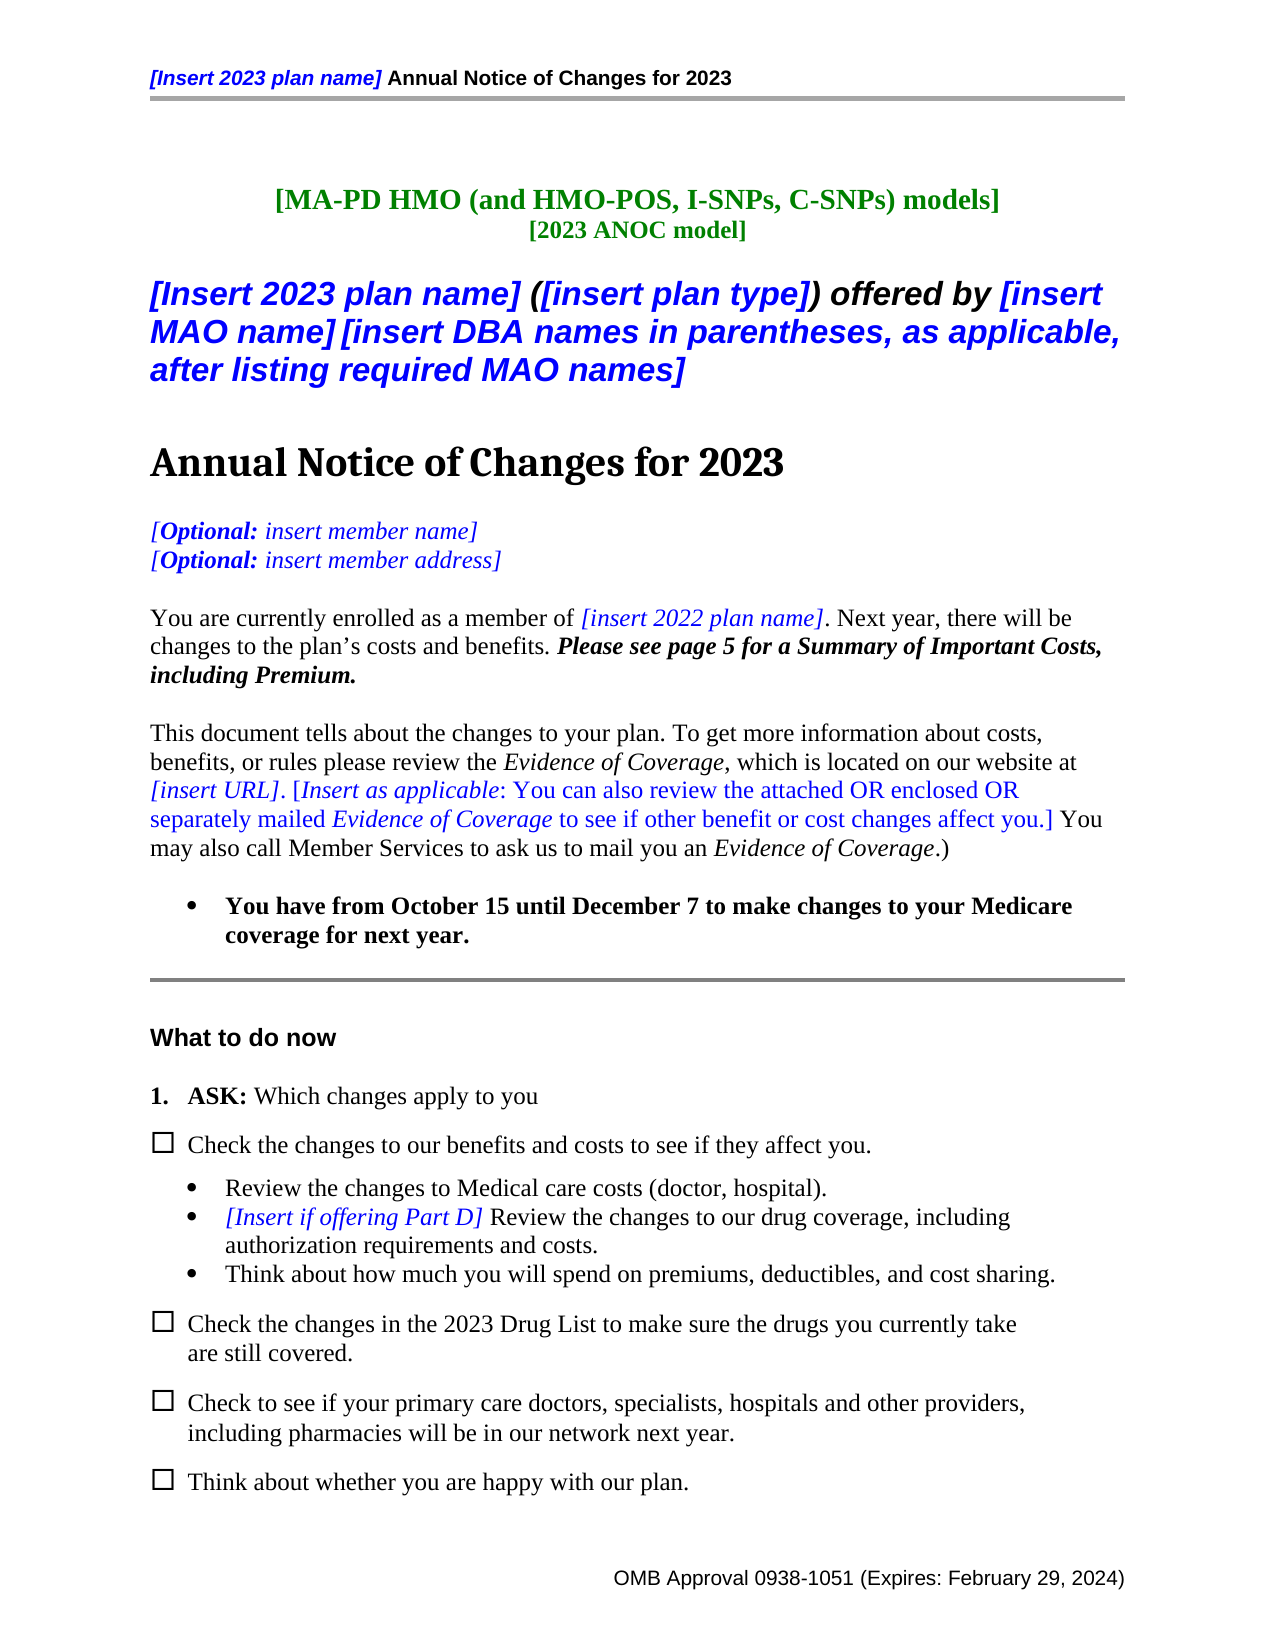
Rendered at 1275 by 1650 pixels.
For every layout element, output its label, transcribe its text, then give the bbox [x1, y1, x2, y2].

text [Insert 2023 plan name] ([insert plan type]) offered by [insert MAO name] [insert DBA names in parentheses, as applicable, after listing required MAO names] [150, 273, 1125, 389]
list Think about how much you will spend on premiums, deductibles, and cost sharing. [187, 1259, 1125, 1288]
subtitle What to do now [150, 1023, 1125, 1052]
list Review the changes to Medical care costs (doctor, hospital). [187, 1173, 1125, 1202]
list Check the changes in the 2023 Drug List to make sure the drugs you currently take are still covered. [150, 1309, 1050, 1367]
text [MA-PD HMO (and HMO-POS, I-SNPs, C-SNPs) models] [2023 ANOC model] [150, 182, 1125, 244]
list ASK: Which changes apply to you [150, 1081, 1050, 1110]
list Think about whether you are happy with our plan. [150, 1467, 1050, 1497]
list [Insert if offering Part D] Review the changes to our drug coverage, including authorization requirements and costs. [187, 1202, 1125, 1259]
list Check the changes to our benefits and costs to see if they affect you. [150, 1131, 1050, 1160]
text This document tells about the changes to your plan. To get more information about costs, benefits, or rules please review the Evidence of Coverage, which is located on our website at [insert URL]. [Insert as applicable: You can also review the attached OR enclosed OR separately mailed Evidence of Coverage to see if other benefit or cost changes affect you.] You may also call Member Services to ask us to mail you an Evidence of Coverage.) [150, 718, 1125, 862]
subtitle Annual Notice of Changes for 2023 [150, 439, 1125, 487]
list Check to see if your primary care doctors, specialists, hospitals and other providers, including pharmacies will be in our network next year. [150, 1388, 1050, 1446]
list You have from October 15 until December 7 to make changes to your Medicare coverage for next year. [187, 891, 1125, 948]
text [Optional: insert member name] [Optional: insert member address] [150, 516, 1125, 573]
text You are currently enrolled as a member of [insert 2022 plan name]. Next year, there will be changes to the plan’s costs and benefits. Please see page 5 for a Summary of Important Costs, including Premium. [150, 603, 1125, 689]
